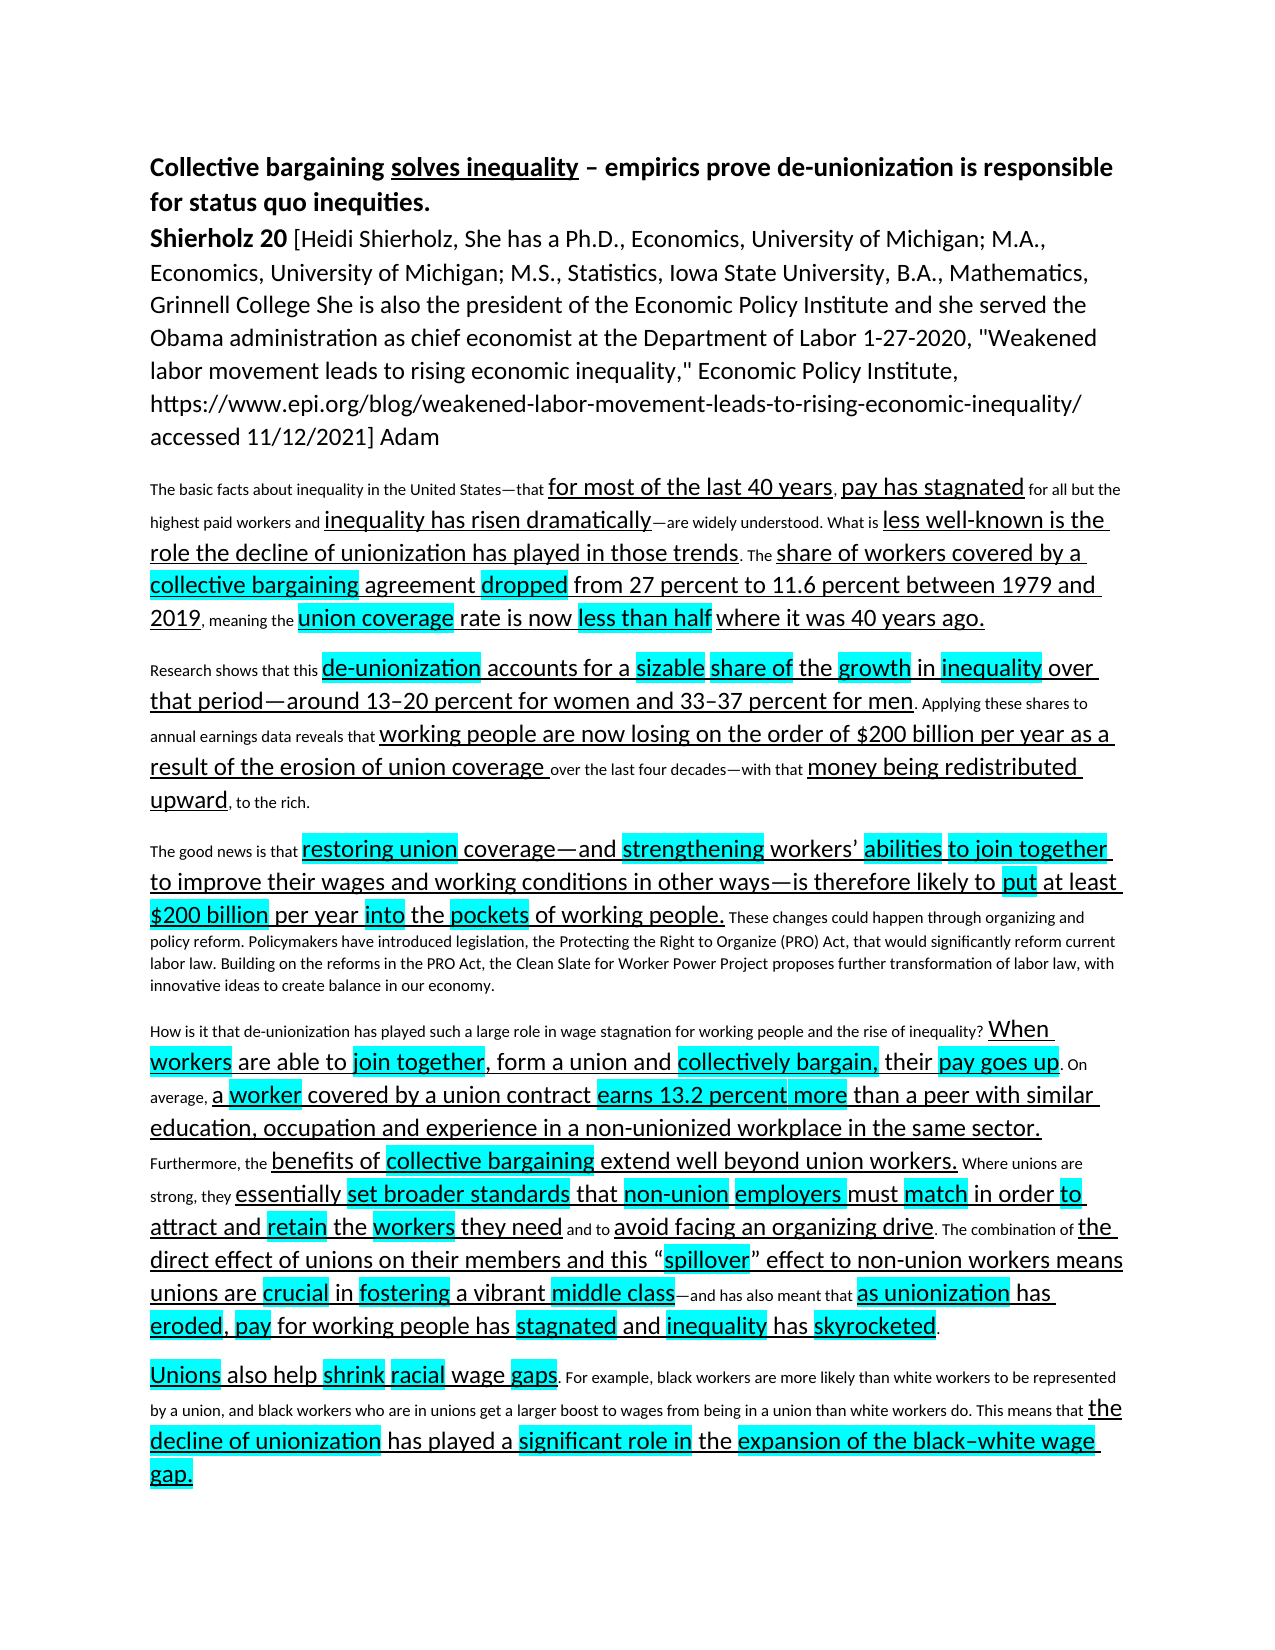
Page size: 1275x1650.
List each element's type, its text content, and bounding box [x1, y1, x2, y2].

text Unions also help shrink racial wage gaps. For example, black workers are more likely than white workers to be represented by a union, and black workers who are in unions get a larger boost to wages from being in a union than white workers do. This means that the decline of unionization has played a significant role in the expansion of the black–white wage gap. [150, 1359, 1125, 1489]
text The good news is that restoring union coverage—and strengthening workers’ abilities to join together to improve their wages and working conditions in other ways—is therefore likely to put at least $200 billion per year into the pockets of working people. These changes could happen through organizing and policy reform. Policymakers have introduced legislation, the Protecting the Right to Organize (PRO) Act, that would significantly reform current labor law. Building on the reforms in the PRO Act, the Clean Slate for Worker Power Project proposes further transformation of labor law, with innovative ideas to create balance in our economy. [150, 833, 1125, 995]
text The basic facts about inequality in the United States—that for most of the last 40 years, pay has stagnated for all but the highest paid workers and inequality has risen dramatically—are widely understood. What is less well-known is the role the decline of unionization has played in those trends. The share of workers covered by a collective bargaining agreement dropped from 27 percent to 11.6 percent between 1979 and 2019, meaning the union coverage rate is now less than half where it was 40 years ago. [150, 471, 1125, 633]
text How is it that de-unionization has played such a large role in wage stagnation for working people and the rise of inequality? When workers are able to join together, form a union and collectively bargain, their pay goes up. On average, a worker covered by a union contract earns 13.2 percent more than a peer with similar education, occupation and experience in a non-unionized workplace in the same sector. Furthermore, the benefits of collective bargaining extend well beyond union workers. Where unions are strong, they essentially set broader standards that non-union employers must match in order to attract and retain the workers they need and to avoid facing an organizing drive. The combination of the direct effect of unions on their members and this “spillover” effect to non-union workers means unions are crucial in fostering a vibrant middle class—and has also meant that as unionization has eroded, pay for working people has stagnated and inequality has skyrocketed. [150, 1013, 1125, 1340]
text Research shows that this de-unionization accounts for a sizable share of the growth in inequality over that period—around 13–20 percent for women and 33–37 percent for men. Applying these shares to annual earnings data reveals that working people are now losing on the order of $200 billion per year as a result of the erosion of union coverage over the last four decades—with that money being redistributed upward, to the rich. [150, 652, 1125, 814]
subtitle Collective bargaining solves inequality – empirics prove de-unionization is responsible for status quo inequities. [150, 150, 1125, 219]
text Shierholz 20 [Heidi Shierholz, She has a Ph.D., Economics, University of Michigan; M.A., Economics, University of Michigan; M.S., Statistics, Iowa State University, B.A., Mathematics, Grinnell College She is also the president of the Economic Policy Institute and she served the Obama administration as chief economist at the Department of Labor 1-27-2020, "Weakened labor movement leads to rising economic inequality," Economic Policy Institute, https://www.epi.org/blog/weakened-labor-movement-leads-to-rising-economic-inequality/ accessed 11/12/2021] Adam [150, 221, 1125, 452]
